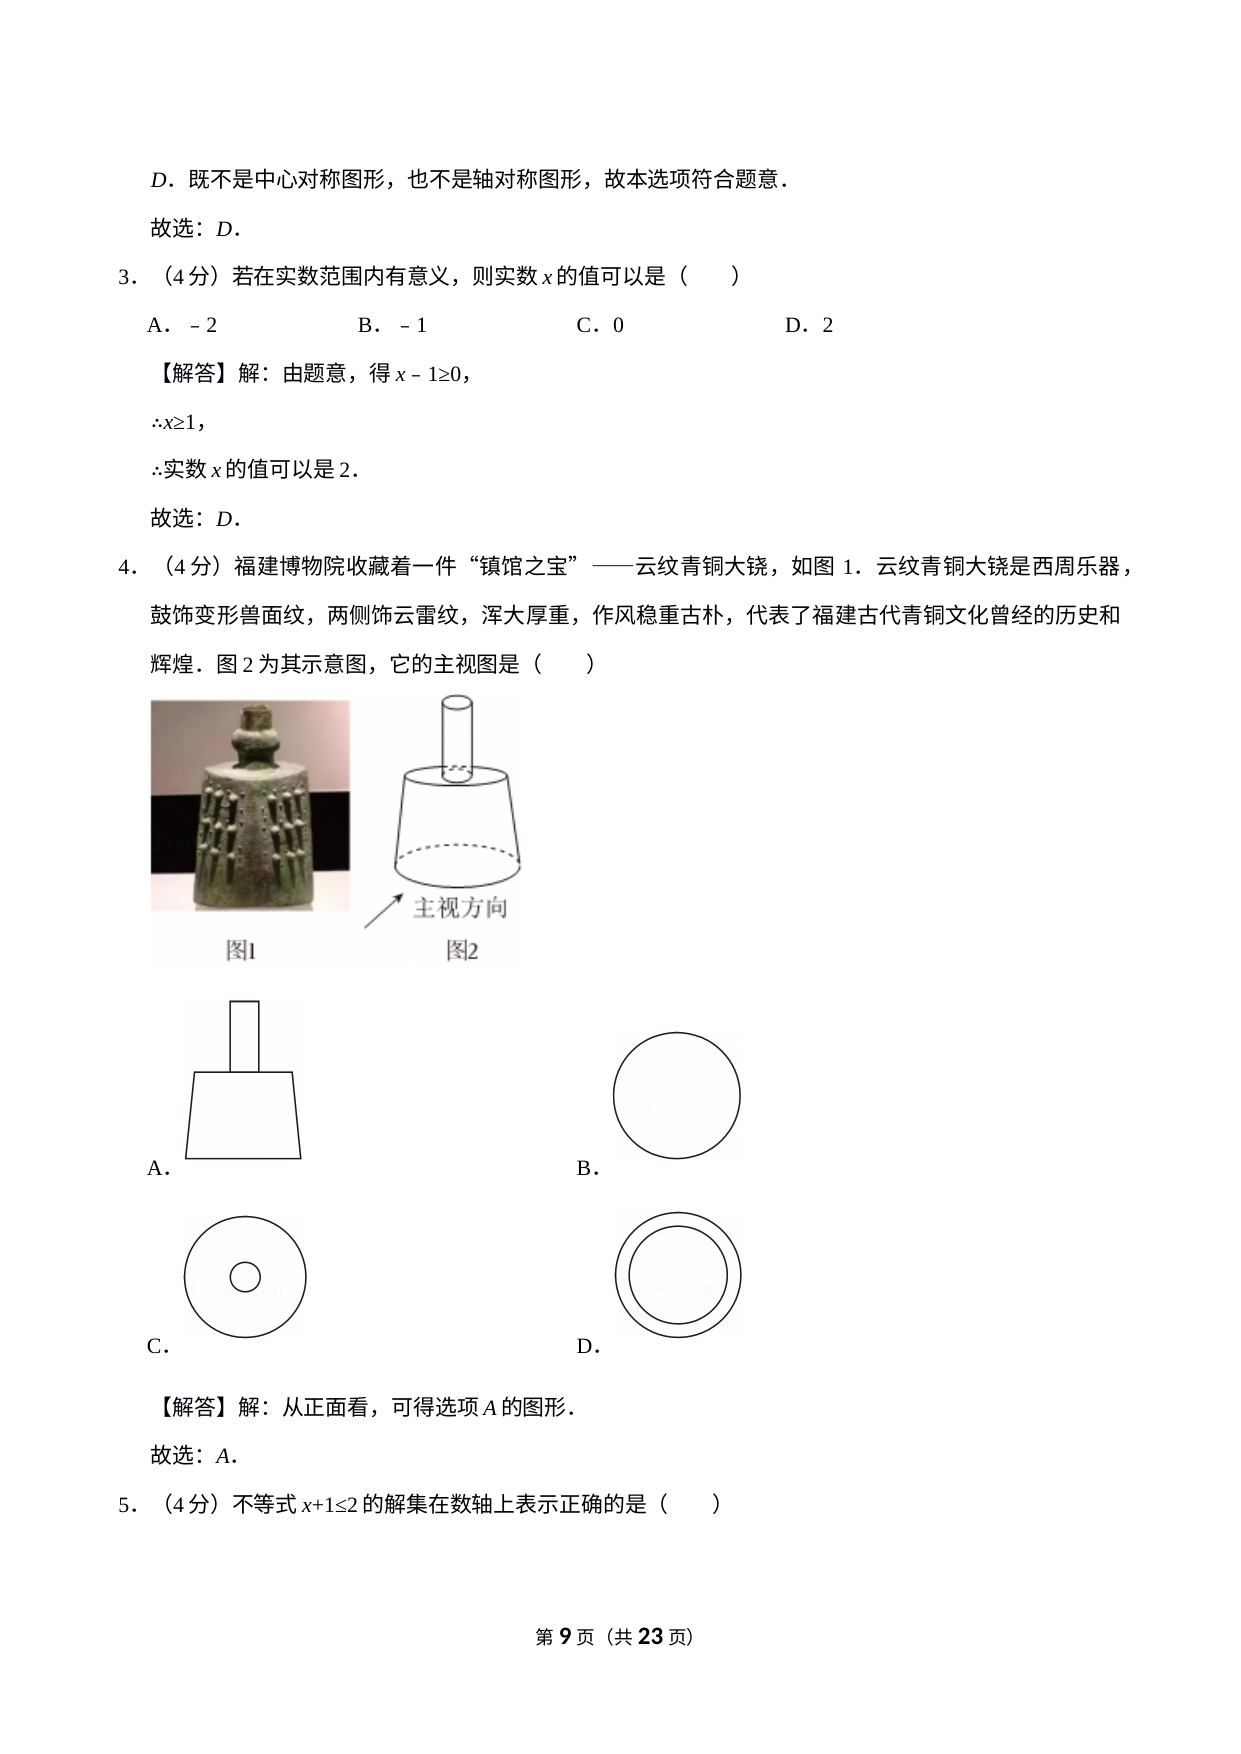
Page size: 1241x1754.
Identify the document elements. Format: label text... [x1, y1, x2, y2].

text A． B． [118, 1000, 1122, 1195]
text 【解答】解：从正面看，可得选项A的图形． [151, 1389, 1122, 1422]
text A．﹣2 B．﹣1 C．0 D．2 [118, 307, 1122, 339]
text 4．（4分）福建博物院收藏着一件“镇馆之宝”——云纹青铜大铙，如图1．云纹青铜大铙是西周乐器，鼓饰变形兽面纹，两侧饰云雷纹，浑大厚重，作风稳重古朴，代表了福建古代青铜文化曾经的历史和辉煌．图2为其示意图，它的主视图是（ ） [118, 549, 1122, 679]
text D．既不是中心对称图形，也不是轴对称图形，故本选项符合题意． [151, 162, 1122, 194]
text C． D． [118, 1211, 1122, 1374]
text 3．（4分）若在实数范围内有意义，则实数x的值可以是（ ） [118, 259, 1122, 291]
text 【解答】解：由题意，得x﹣1≥0， [151, 355, 1122, 388]
text 5．（4分）不等式x+1≤2的解集在数轴上表示正确的是（ ） [118, 1486, 1122, 1519]
text ∴实数x的值可以是2． [151, 452, 1122, 484]
text 故选：D． [151, 210, 1122, 243]
text ∴x≥1， [151, 404, 1122, 436]
text 故选：D． [151, 500, 1122, 533]
text 故选：A． [151, 1438, 1122, 1470]
